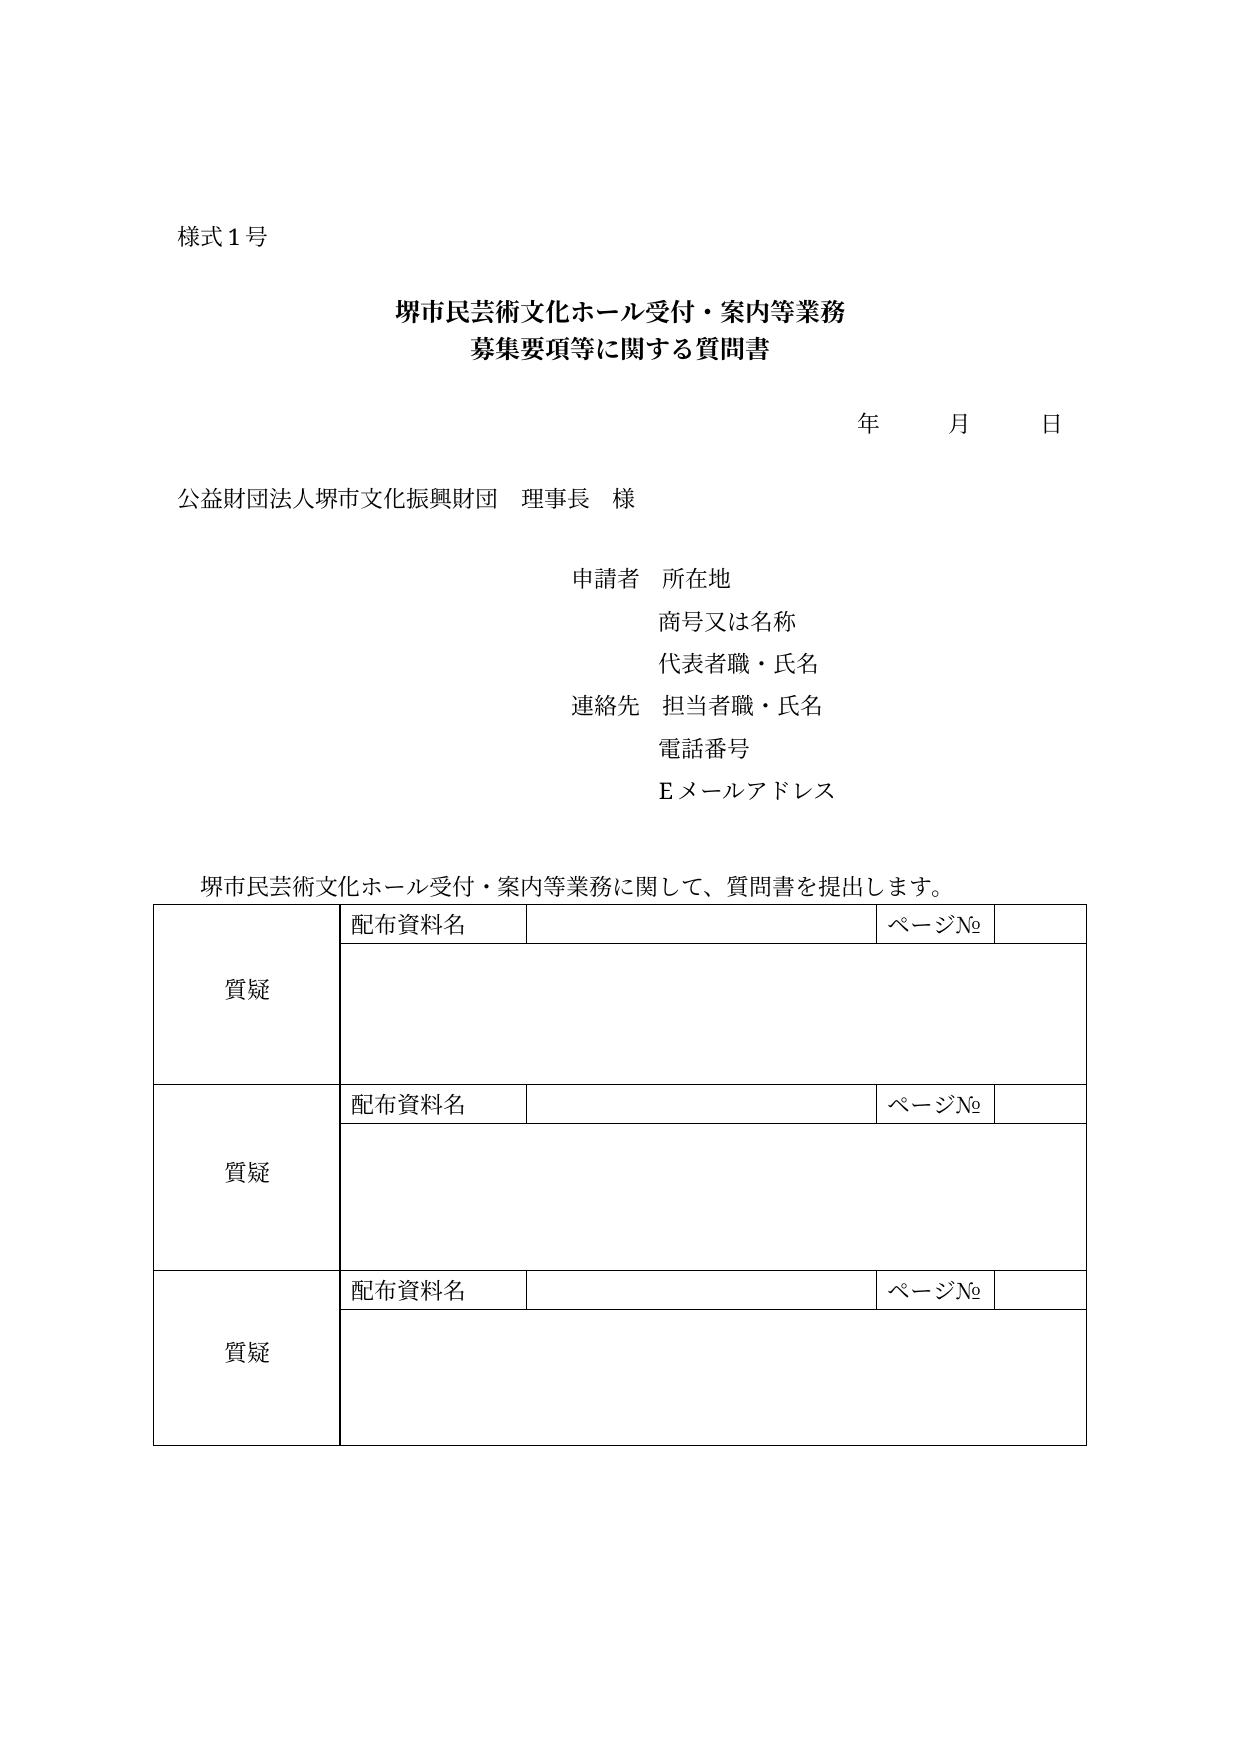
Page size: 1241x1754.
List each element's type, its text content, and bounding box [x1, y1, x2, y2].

text 商号又は名称 [658, 601, 1063, 639]
table_cell [995, 1085, 1086, 1122]
text 連絡先 担当者職・氏名 [571, 686, 1063, 724]
table_cell ページ№ [877, 1085, 994, 1122]
table_cell [527, 1085, 876, 1122]
text 申請者 所在地 [571, 559, 1063, 596]
text Eメールアドレス [658, 771, 1063, 808]
table_header [527, 905, 876, 942]
table_cell 配布資料名 [341, 1271, 526, 1308]
text 年 月 日 [177, 404, 1063, 442]
table_cell 配布資料名 [341, 1085, 526, 1122]
text 公益財団法人堺市文化振興財団 理事長 様 [177, 479, 1063, 517]
table_header 質疑 [154, 905, 339, 1084]
table_cell 質疑 [154, 1085, 339, 1270]
table_header ページ№ [877, 905, 994, 942]
text 堺市民芸術文化ホール受付・案内等業務 [177, 292, 1063, 329]
table_cell 質疑 [154, 1271, 339, 1445]
text 様式1号 [177, 217, 1063, 254]
table_cell [341, 1310, 1086, 1445]
text 電話番号 [658, 728, 1063, 766]
table_cell [527, 1271, 876, 1308]
table_cell [995, 1271, 1086, 1308]
text 堺市民芸術文化ホール受付・案内等業務に関して、質問書を提出します。 [177, 866, 1063, 904]
table_cell [341, 944, 1086, 1084]
text 代表者職・氏名 [658, 644, 1063, 681]
table_cell [341, 1124, 1086, 1270]
text 募集要項等に関する質問書 [177, 329, 1063, 367]
table_cell ページ№ [877, 1271, 994, 1308]
table_header [995, 905, 1086, 942]
table_header 配布資料名 [341, 905, 526, 942]
